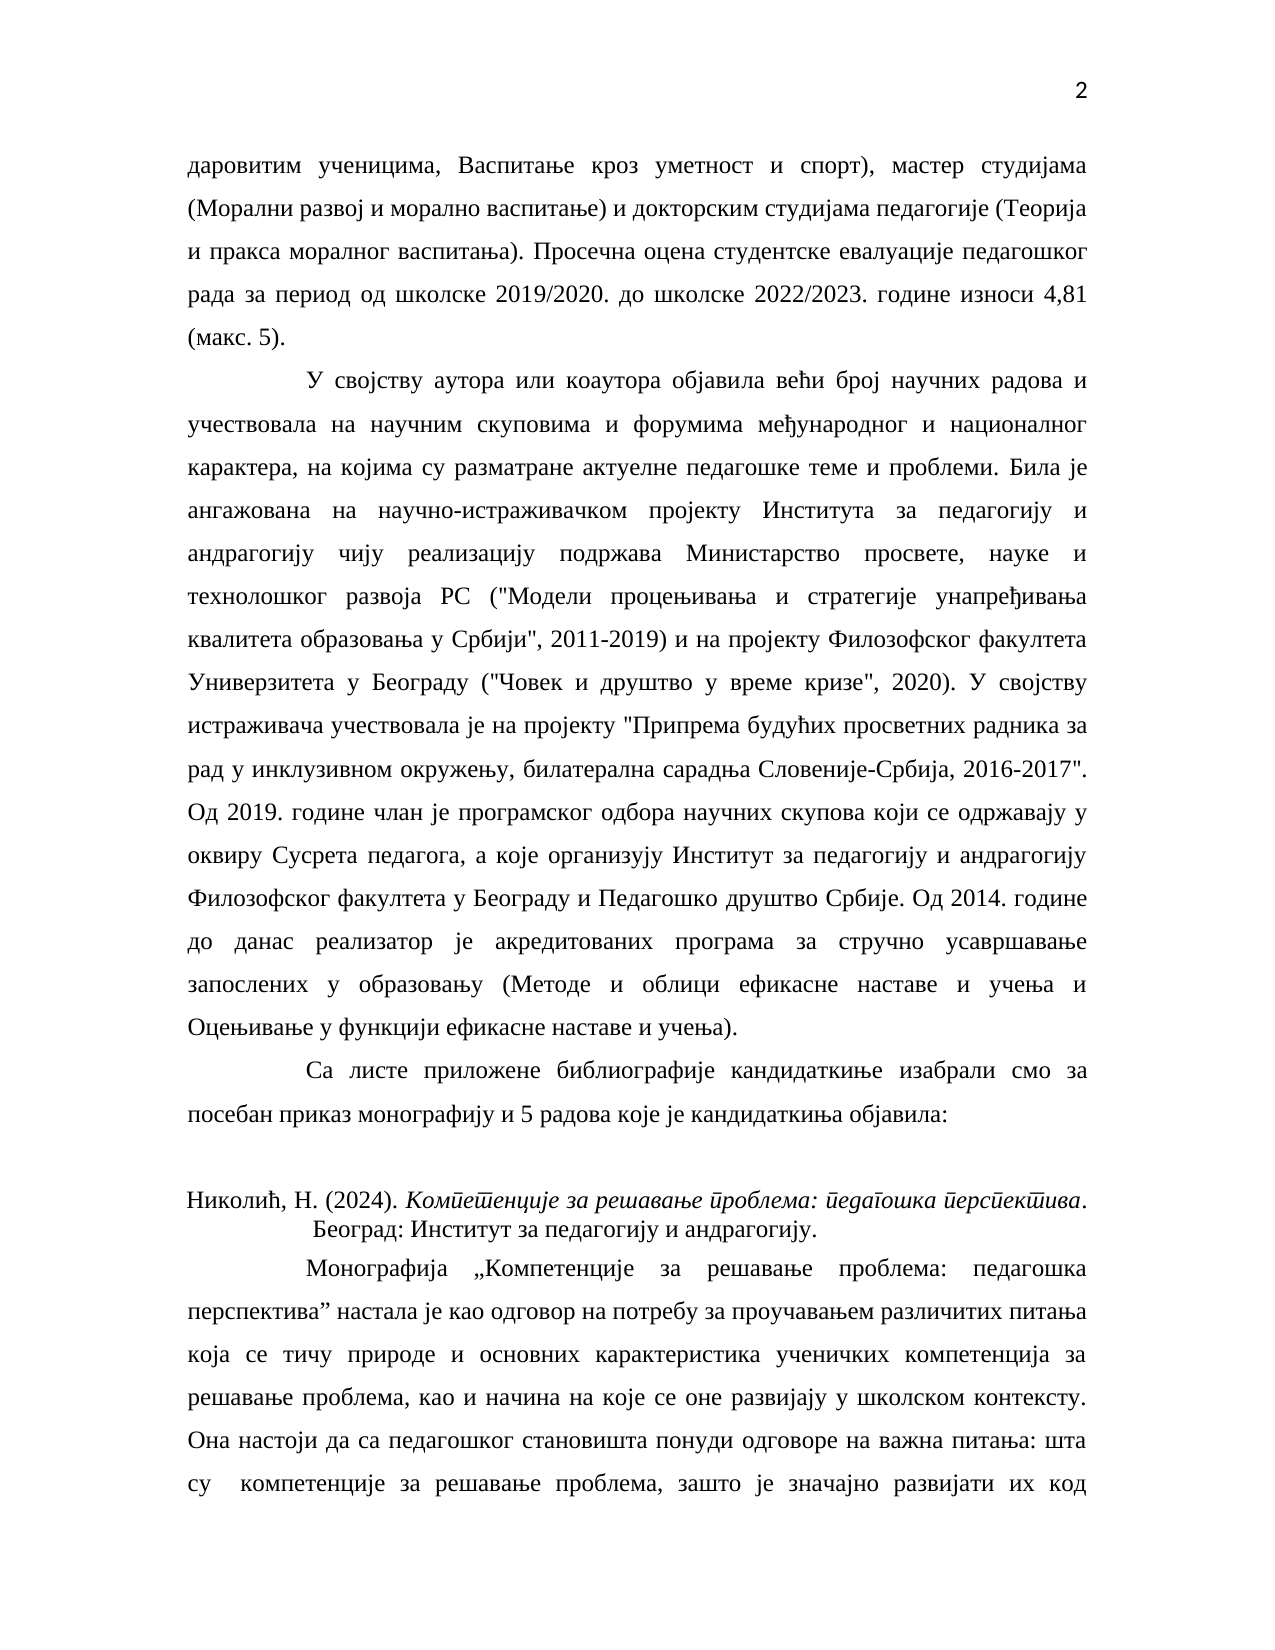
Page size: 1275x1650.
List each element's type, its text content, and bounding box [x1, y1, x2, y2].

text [187, 150, 1087, 351]
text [187, 1253, 1087, 1497]
text У својству аутора или коаутора објавила већи број научних радова и учествовала на научним скуповима и форумима међународног и националног карактера, на којима су разматране актуелне педагошке теме и проблеми. Била је ангажована на научно-истраживачком пројекту Института за педагогију и андрагогију чију реализацију подржава Министарство просвете, науке и технолошког развоја РС (''Модели процењивања и стратегије унапређивања квалитета образовања у Србији'', 2011-2019) и на пројекту Филозофског факултета Универзитета у Београду (''Човек и друштво у време кризе'', 2020). У својству истраживача учествовала је на пројекту ''Припрема будућих просветних радника за рад у инклузивном окружењу, билатерална сарадња Словеније-Србија, 2016-2017''. Од 2019. године члан је програмског одбора научних скупова који се одржавају у оквиру Сусрета педагога, а које организују Институт за педагогију и андрагогију Филозофског факултета у Београду и Педагошко друштво Србије. Од 2014. године до данас реализатор je акредитованих програма за стручно усавршавање запослених у образовању (Методе и облици ефикасне наставе и учења и Оцењивање у функцији ефикасне наставе и учења). [187, 366, 1087, 1041]
text Са листе приложене библиографије кандидаткиње изабрали смо за посебан приказ монографију и 5 радова које је кандидаткиња објавила: [187, 1056, 1087, 1127]
text Николић, Н. (2024). Компетенције за решавање проблема: педагошка перспектива. Београд: Институт за педагогију и андрагогију. [186, 1185, 1087, 1242]
